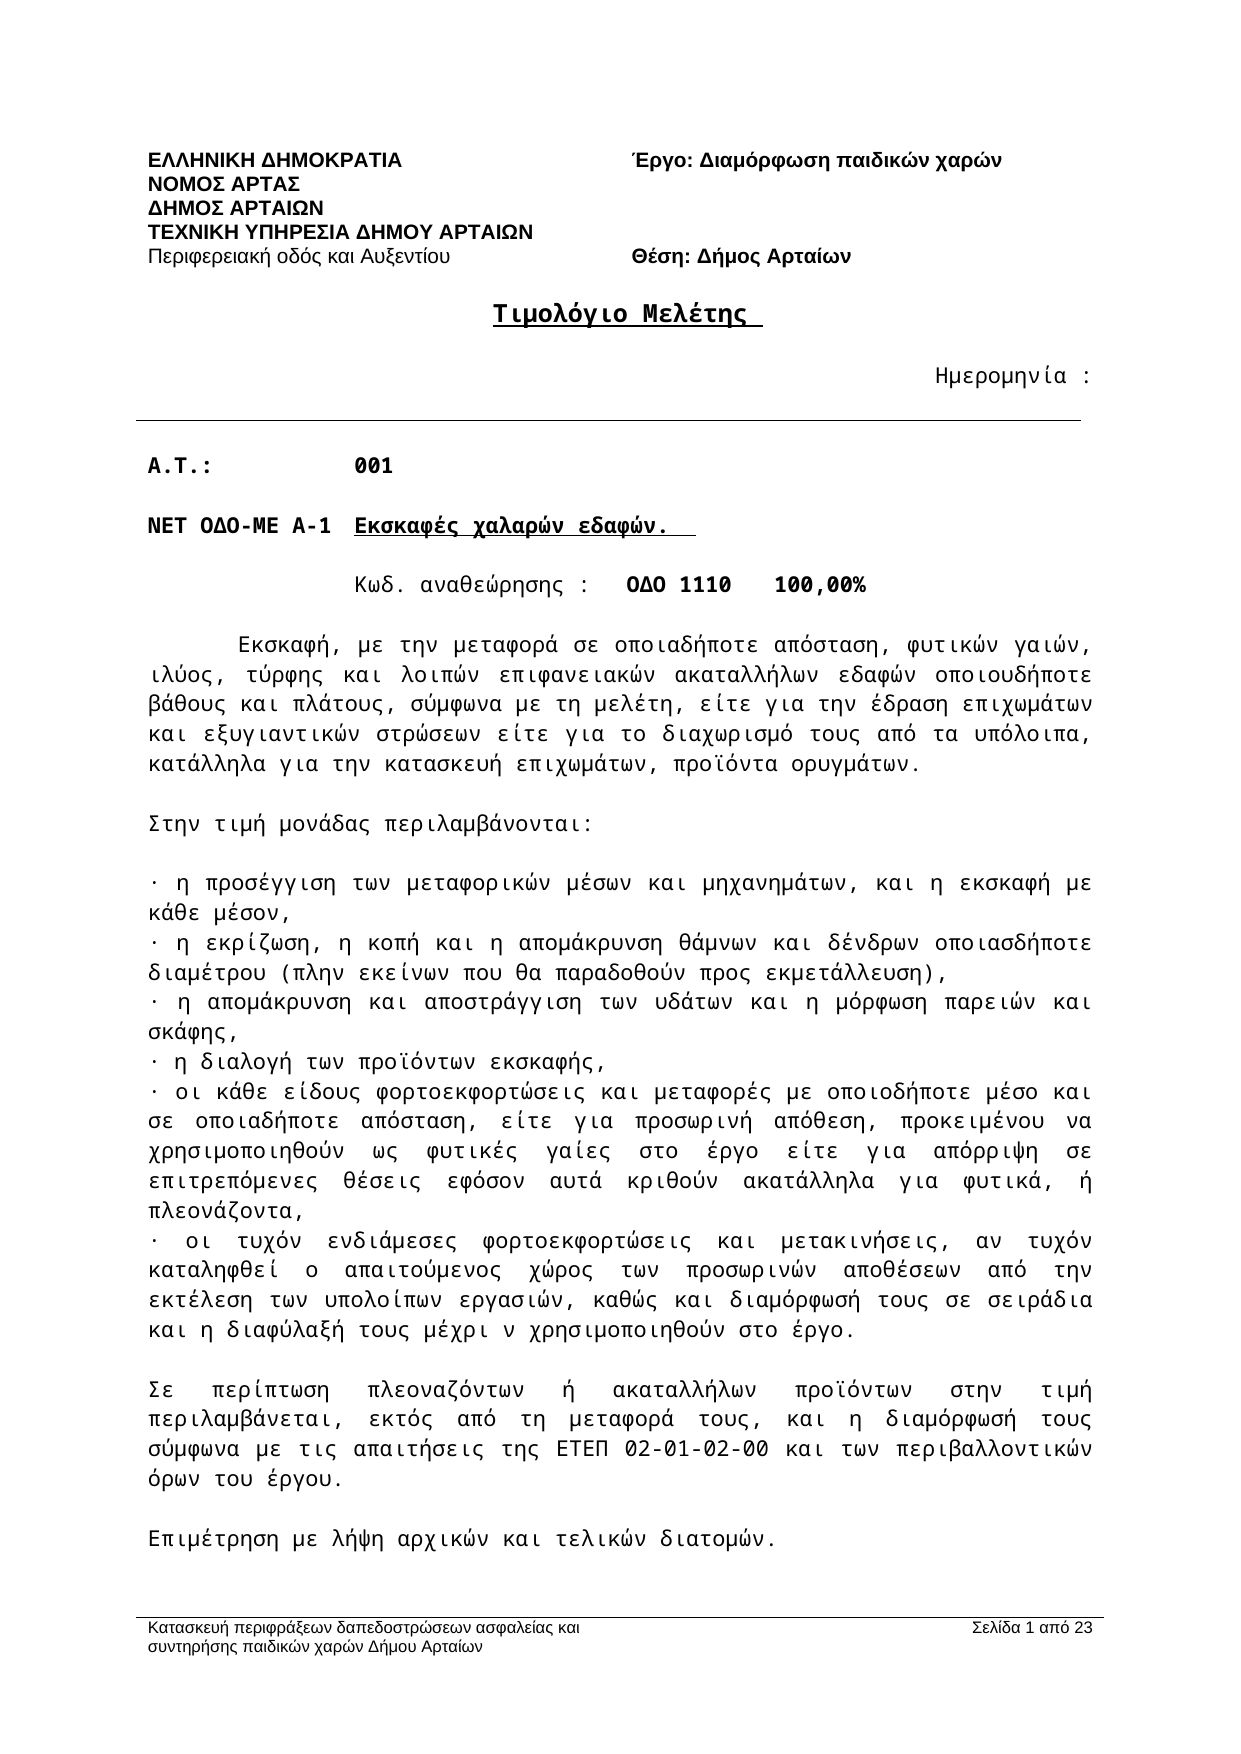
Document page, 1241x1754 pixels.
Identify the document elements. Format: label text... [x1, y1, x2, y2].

table_header 001 [343, 421, 1081, 480]
text · η προσέγγιση των μεταφορικών μέσων και μηχανημάτων, και η εκσκαφή με κάθε μέσον, [148, 867, 1093, 927]
text Τιμολόγιο Μελέτης [148, 296, 1093, 330]
text Στην τιμή μονάδας περιλαμβάνονται: [148, 808, 1093, 837]
text · η απομάκρυνση και αποστράγγιση των υδάτων και η μόρφωση παρειών και σκάφης, [148, 986, 1093, 1046]
table_cell Περιφερειακή οδός και Αυξεντίου [136, 244, 620, 267]
table_header Έργο: Διαμόρφωση παιδικών χαρών [620, 148, 1104, 243]
text Σε περίπτωση πλεοναζόντων ή ακαταλλήλων προϊόντων στην τιμή περιλαμβάνεται, εκτός από τη μεταφορά τους, και η διαμόρφωσή τους σύμφωνα με τις απαιτήσεις της ΕΤΕΠ 02-01-02-00 και των περιβαλλοντικών όρων του έργου. [148, 1374, 1093, 1493]
table_header A.T.: [136, 421, 343, 480]
table_cell Θέση: Δήμος Αρταίων [620, 244, 1104, 267]
table_header ΝΕΤ ΟΔΟ-ΜΕ Α-1 [136, 510, 343, 539]
table_header ΕΛΛΗΝΙΚΗ ΔΗΜΟΚΡΑΤΙΑ ΝΟΜΟΣ ΑΡΤΑΣ ΔΗΜΟΣ ΑΡΤΑΙΩΝ ΤΕΧΝΙΚΗ ΥΠΗΡΕΣΙΑ ΔΗΜΟΥ ΑΡΤΑΙΩΝ [136, 148, 620, 243]
table_header 100,00% [763, 569, 898, 599]
table_header ΟΔΟ 1110 [615, 569, 763, 599]
table_header Κωδ. αναθεώρησης : [136, 569, 615, 599]
text Εκσκαφή, με την μεταφορά σε οποιαδήποτε απόσταση, φυτικών γαιών, ιλύος, τύρφης και λοιπών επιφανειακών ακαταλλήλων εδαφών οποιουδήποτε βάθους και πλάτους, σύμφωνα με τη μελέτη, είτε για την έδραση επιχωμάτων και εξυγιαντικών στρώσεων είτε για το διαχωρισμό τους από τα υπόλοιπα, κατάλληλα για την κατασκευή επιχωμάτων, προϊόντα ορυγμάτων. [148, 629, 1093, 778]
table_header Εκσκαφές χαλαρών εδαφών. [343, 510, 1081, 539]
text Επιμέτρηση με λήψη αρχικών και τελικών διατομών. [148, 1523, 1093, 1552]
text · η διαλογή των προϊόντων εκσκαφής, [148, 1046, 1093, 1076]
text · οι τυχόν ενδιάμεσες φορτοεκφορτώσεις και μετακινήσεις, αν τυχόν καταληφθεί ο απαιτούμενος χώρος των προσωρινών αποθέσεων από την εκτέλεση των υπολοίπων εργασιών, καθώς και διαμόρφωσή τους σε σειράδια και η διαφύλαξή τους μέχρι ν χρησιμοποιηθούν στο έργο. [148, 1225, 1093, 1344]
text Ημερομηνία : [148, 360, 1093, 390]
text · οι κάθε είδους φορτοεκφορτώσεις και μεταφορές με οποιοδήποτε μέσο και σε οποιαδήποτε απόσταση, είτε για προσωρινή απόθεση, προκειμένου να χρησιμοποιηθούν ως φυτικές γαίες στο έργο είτε για απόρριψη σε επιτρεπόμενες θέσεις εφόσον αυτά κριθούν ακατάλληλα για φυτικά, ή πλεονάζοντα, [148, 1076, 1093, 1225]
text · η εκρίζωση, η κοπή και η απομάκρυνση θάμνων και δένδρων οποιασδήποτε διαμέτρου (πλην εκείνων που θα παραδοθούν προς εκμετάλλευση), [148, 927, 1093, 986]
